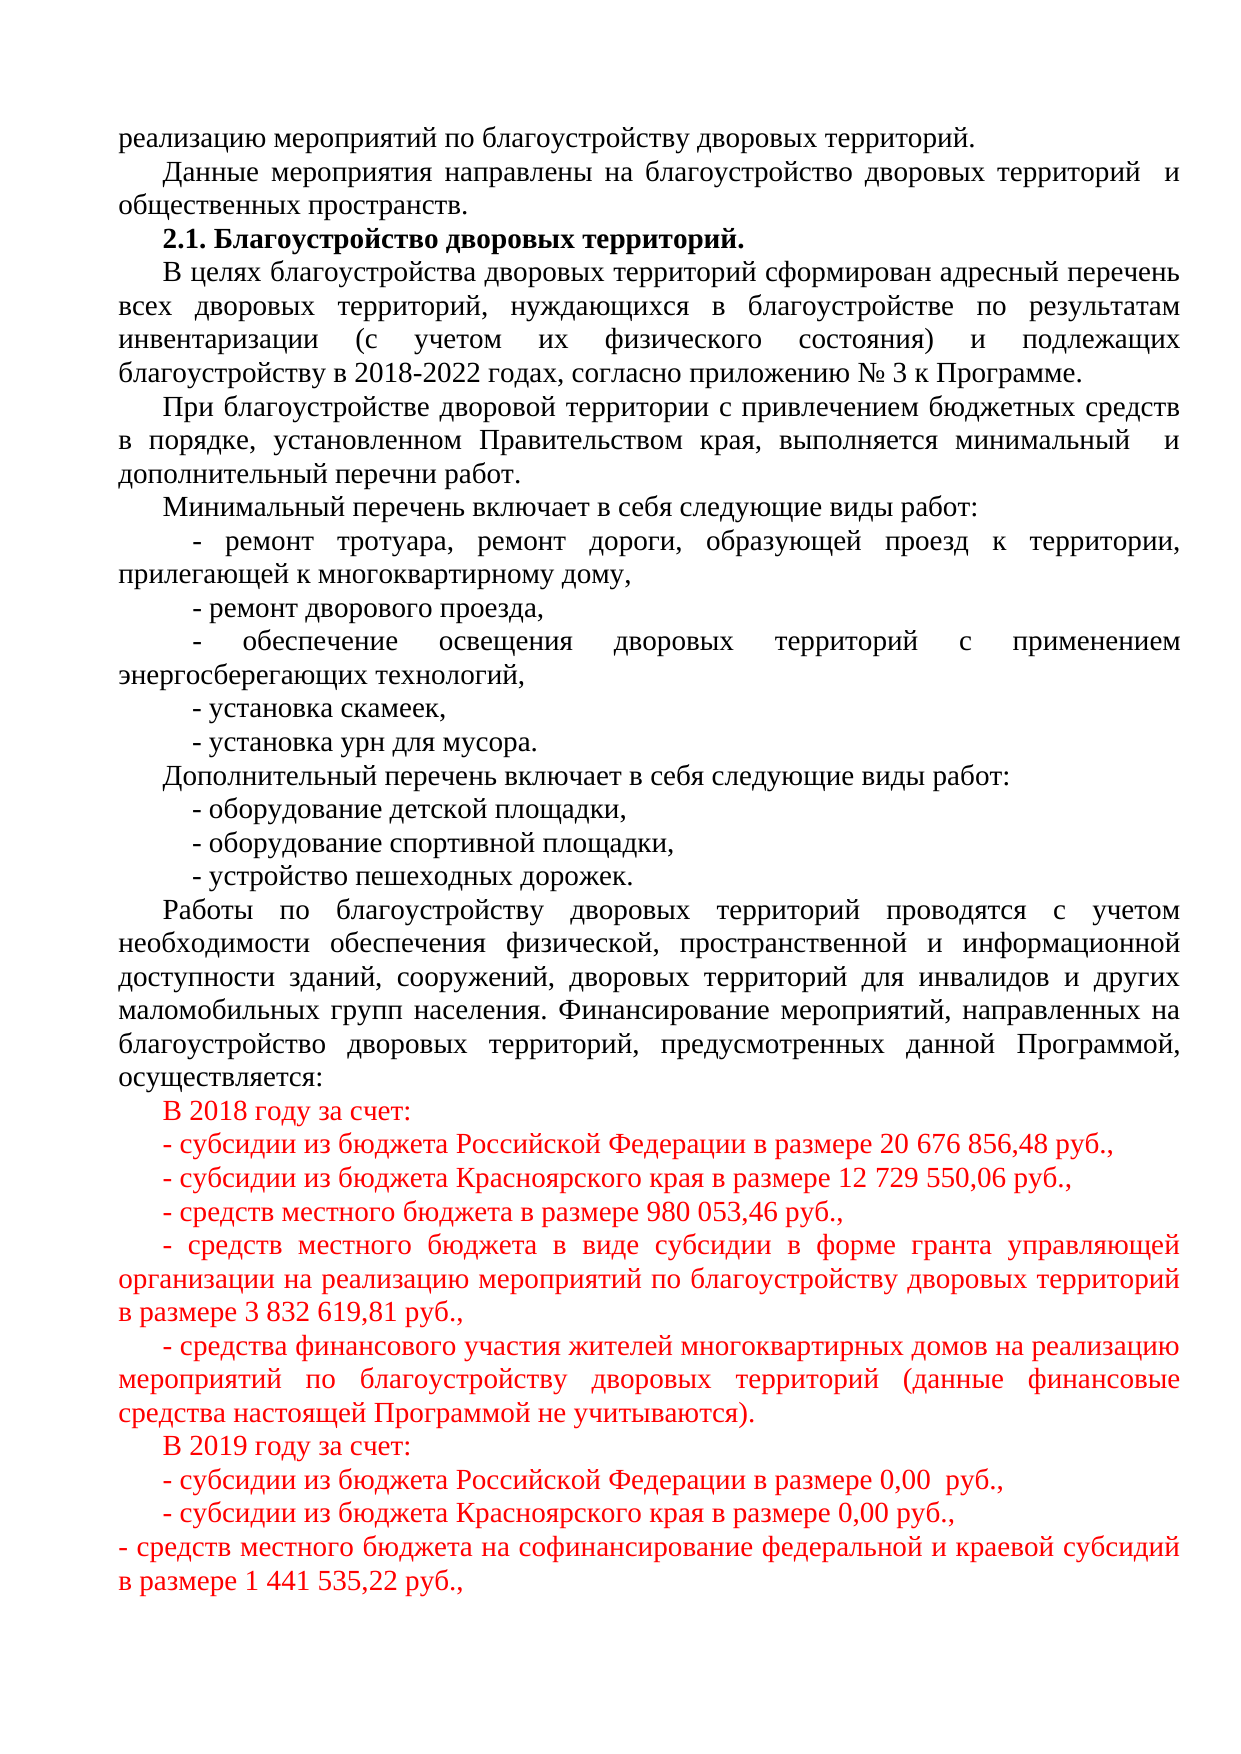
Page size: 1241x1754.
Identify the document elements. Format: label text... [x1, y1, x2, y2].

text - оборудование детской площадки, [118, 791, 1181, 825]
text - установка урн для мусора. [118, 724, 1181, 758]
text В 2019 году за счет: [118, 1428, 1181, 1462]
text В 2018 году за счет: [118, 1093, 1181, 1127]
text Работы по благоустройству дворовых территорий проводятся с учетом необходимости обеспечения физической, пространственной и информационной доступности зданий, сооружений, дворовых территорий для инвалидов и других маломобильных групп населения. Финансирование мероприятий, направленных на благоустройство дворовых территорий, предусмотренных данной Программой, осуществляется: [118, 892, 1181, 1093]
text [118, 120, 1181, 154]
text При благоустройстве дворовой территории с привлечением бюджетных средств в порядке, установленном Правительством края, выполняется минимальный и дополнительный перечни работ. [118, 389, 1181, 489]
text 2.1. Благоустройство дворовых территорий. [118, 221, 1181, 254]
text - субсидии из бюджета Красноярского края в размере 12 729 550,06 руб., [118, 1160, 1181, 1194]
text - субсидии из бюджета Красноярского края в размере 0,00 руб., [118, 1496, 1181, 1529]
text Минимальный перечень включает в себя следующие виды работ: [118, 489, 1181, 523]
text - ремонт тротуара, ремонт дороги, образующей проезд к территории, прилегающей к многоквартирному дому, [118, 523, 1181, 590]
text - ремонт дворового проезда, [118, 590, 1181, 623]
text - обеспечение освещения дворовых территорий с применением энергосберегающих технологий, [118, 623, 1181, 691]
text В целях благоустройства дворовых территорий сформирован адресный перечень всех дворовых территорий, нуждающихся в благоустройстве по результатам инвентаризации (с учетом их физического состояния) и подлежащих благоустройству в 2018-2022 годах, согласно приложению № 3 к Программе. [118, 254, 1181, 389]
text - оборудование спортивной площадки, [118, 825, 1181, 858]
text - средств местного бюджета на софинансирование федеральной и краевой субсидий в размере 1 441 535,22 руб., [118, 1529, 1181, 1596]
text - установка скамеек, [118, 691, 1181, 724]
text - субсидии из бюджета Российской Федерации в размере 20 676 856,48 руб., [118, 1127, 1181, 1160]
text - устройство пешеходных дорожек. [118, 858, 1181, 892]
text Дополнительный перечень включает в себя следующие виды работ: [118, 758, 1181, 791]
text - субсидии из бюджета Российской Федерации в размере 0,00 руб., [118, 1462, 1181, 1496]
text - средств местного бюджета в виде субсидии в форме гранта управляющей организации на реализацию мероприятий по благоустройству дворовых территорий в размере 3 832 619,81 руб., [118, 1227, 1181, 1328]
text - средств местного бюджета в размере 980 053,46 руб., [118, 1194, 1181, 1227]
text Данные мероприятия направлены на благоустройство дворовых территорий и общественных пространств. [118, 154, 1181, 221]
